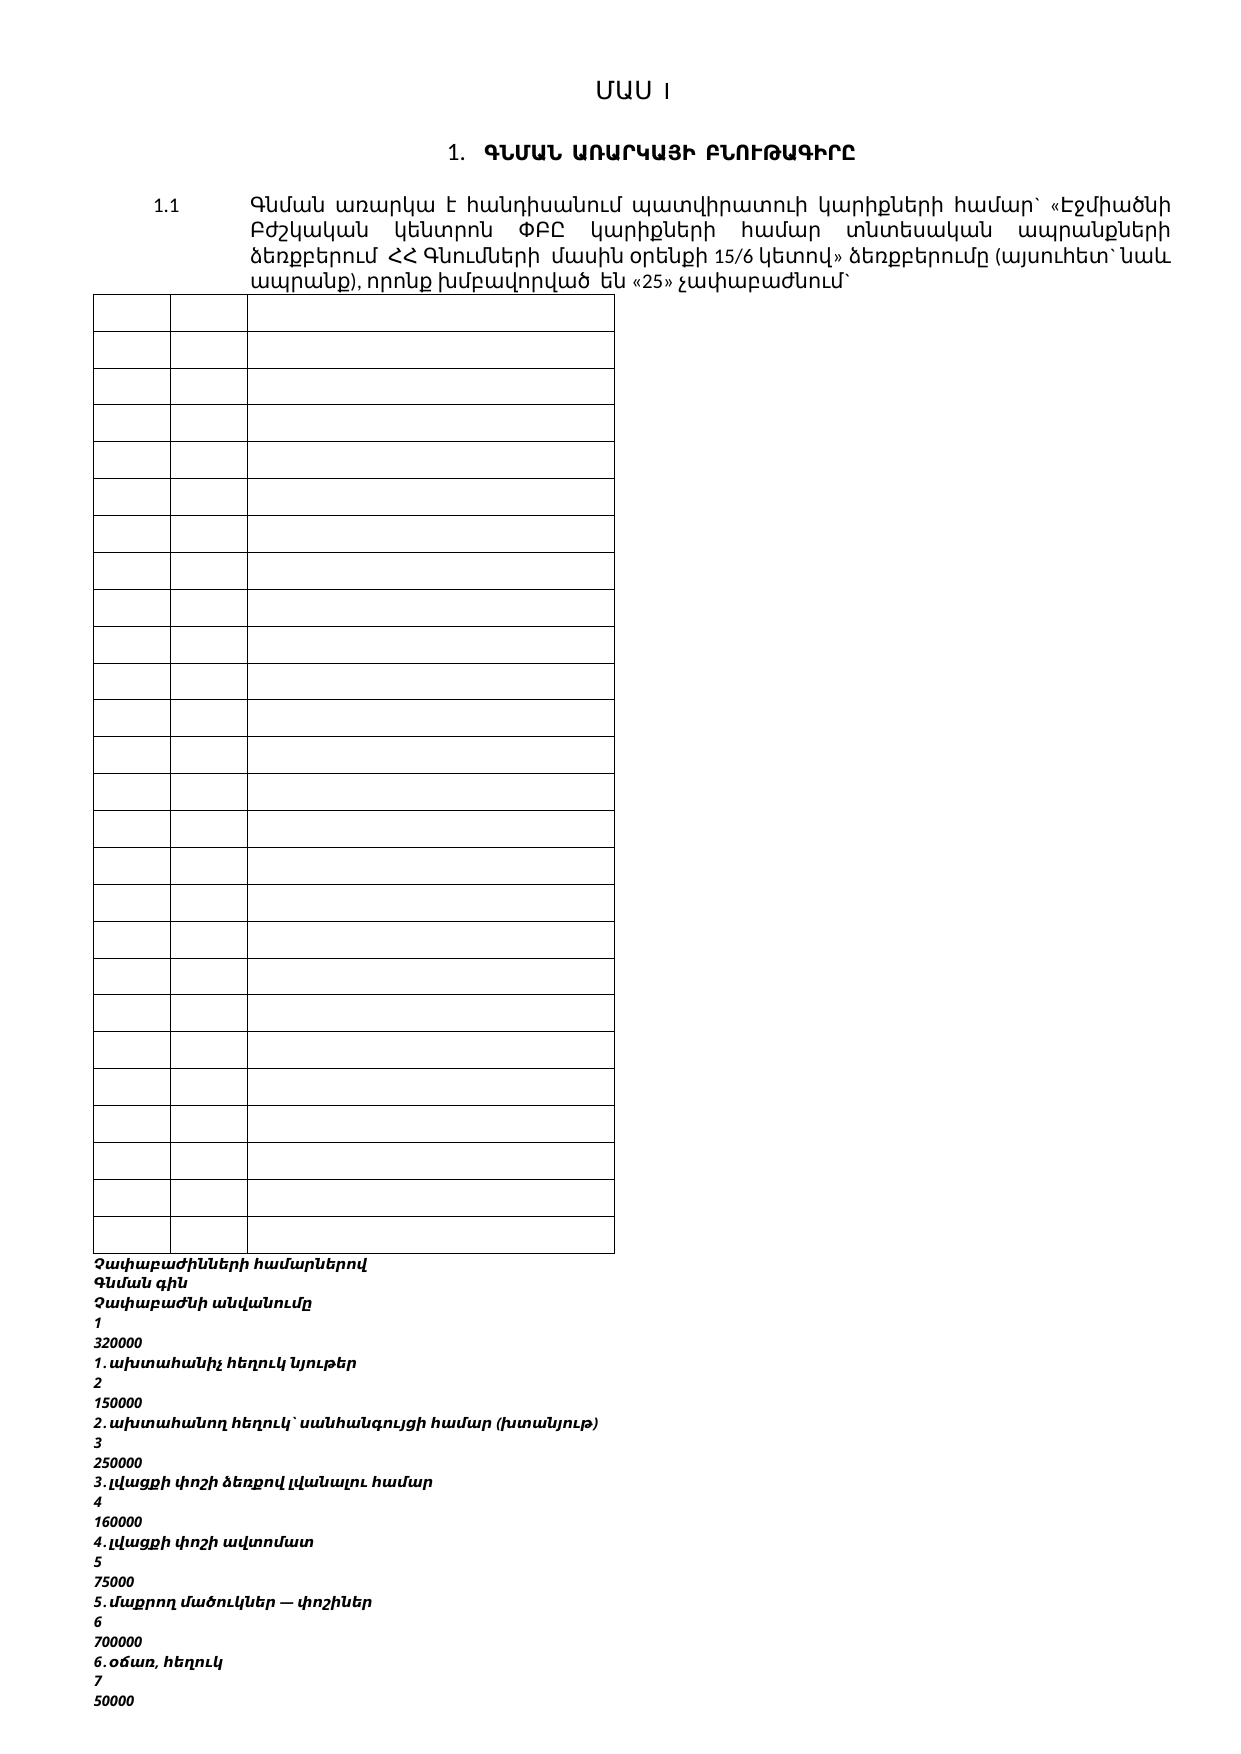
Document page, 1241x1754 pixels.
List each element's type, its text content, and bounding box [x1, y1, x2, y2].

subtitle Գնման առարկա է հանդիսանում պատվիրատուի կարիքների համար` «Էջմիածնի Բժշկական կենտրոն ՓԲԸ կարիքների համար տնտեսական ապրանքների ձեռքբերում ՀՀ Գնումների մասին օրենքի 15/6 կետով» ձեռքբերումը (այսուհետ` նաև ապրանք), որոնք խմբավորված են «25» չափաբաժնում` [153, 192, 1171, 294]
text ՄԱՍ I [94, 75, 1171, 106]
list ԳՆՄԱՆ ԱՌԱՐԿԱՅԻ ԲՆՈՒԹԱԳԻՐԸ [131, 136, 1171, 167]
